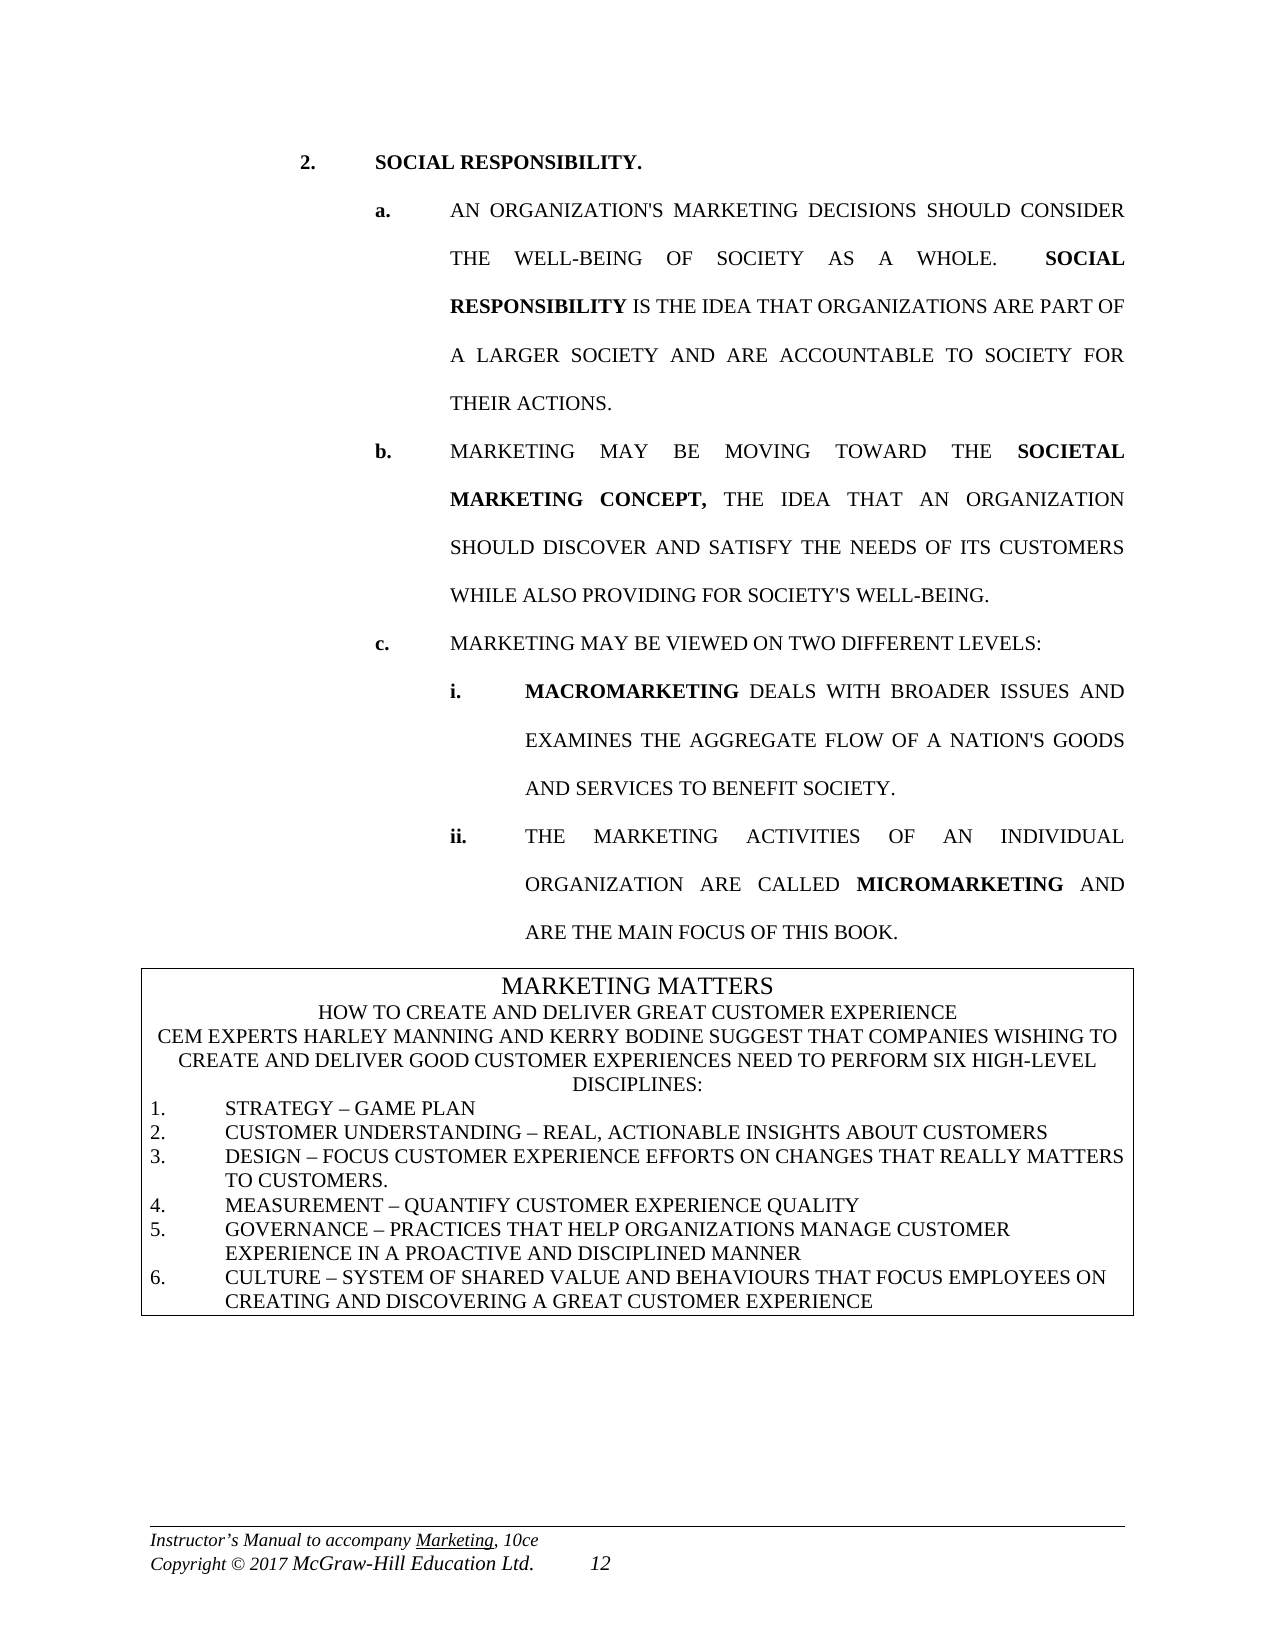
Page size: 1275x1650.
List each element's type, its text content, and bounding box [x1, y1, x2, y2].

text 5. GOVERNANCE – PRACTICES THAT HELP ORGANIZATIONS MANAGE CUSTOMER EXPERIENCE IN A PROACTIVE AND DISCIPLINED MANNER [150, 1217, 1125, 1262]
text MARKETING MATTERS [142, 969, 1133, 1000]
text 1. STRATEGY – GAME PLAN [150, 1096, 1125, 1120]
text b. MARKETING MAY BE MOVING TOWARD THE SOCIETAL MARKETING CONCEPT, THE IDEA THAT AN ORGANIZATION SHOULD DISCOVER AND SATISFY THE NEEDS OF ITS CUSTOMERS WHILE ALSO PROVIDING FOR SOCIETY'S WELL-BEING. [375, 439, 1125, 607]
text CEM EXPERTS HARLEY MANNING AND KERRY BODINE SUGGEST THAT COMPANIES WISHING TO CREATE AND DELIVER GOOD CUSTOMER EXPERIENCES NEED TO PERFORM SIX HIGH-LEVEL DISCIPLINES: [150, 1024, 1125, 1096]
text 3. DESIGN – FOCUS CUSTOMER EXPERIENCE EFFORTS ON CHANGES THAT REALLY MATTERS TO CUSTOMERS. [150, 1144, 1125, 1192]
text 6. CULTURE – SYSTEM OF SHARED VALUE AND BEHAVIOURS THAT FOCUS EMPLOYEES ON CREATING AND DISCOVERING A GREAT CUSTOMER EXPERIENCE [142, 1262, 1133, 1315]
text c. MARKETING MAY BE VIEWED ON TWO DIFFERENT LEVELS: [300, 631, 1125, 655]
text HOW TO CREATE AND DELIVER GREAT CUSTOMER EXPERIENCE [150, 1000, 1125, 1024]
text 2. SOCIAL RESPONSIBILITY. [150, 150, 1125, 174]
text ii. THE MARKETING ACTIVITIES OF AN INDIVIDUAL ORGANIZATION ARE CALLED MICROMARKETING AND ARE THE MAIN FOCUS OF THIS BOOK. [450, 824, 1125, 944]
text a. AN ORGANIZATION'S MARKETING DECISIONS SHOULD CONSIDER THE WELL-BEING OF SOCIETY AS A WHOLE. SOCIAL RESPONSIBILITY IS THE IDEA THAT ORGANIZATIONS ARE PART OF A LARGER SOCIETY AND ARE ACCOUNTABLE TO SOCIETY FOR THEIR ACTIONS. [375, 198, 1125, 415]
text 2. CUSTOMER UNDERSTANDING – REAL, ACTIONABLE INSIGHTS ABOUT CUSTOMERS [150, 1120, 1125, 1144]
text 4. MEASUREMENT – QUANTIFY CUSTOMER EXPERIENCE QUALITY [150, 1192, 1125, 1217]
text i. MACROMARKETING DEALS WITH BROADER ISSUES AND EXAMINES THE AGGREGATE FLOW OF A NATION'S GOODS AND SERVICES TO BENEFIT SOCIETY. [450, 679, 1125, 800]
